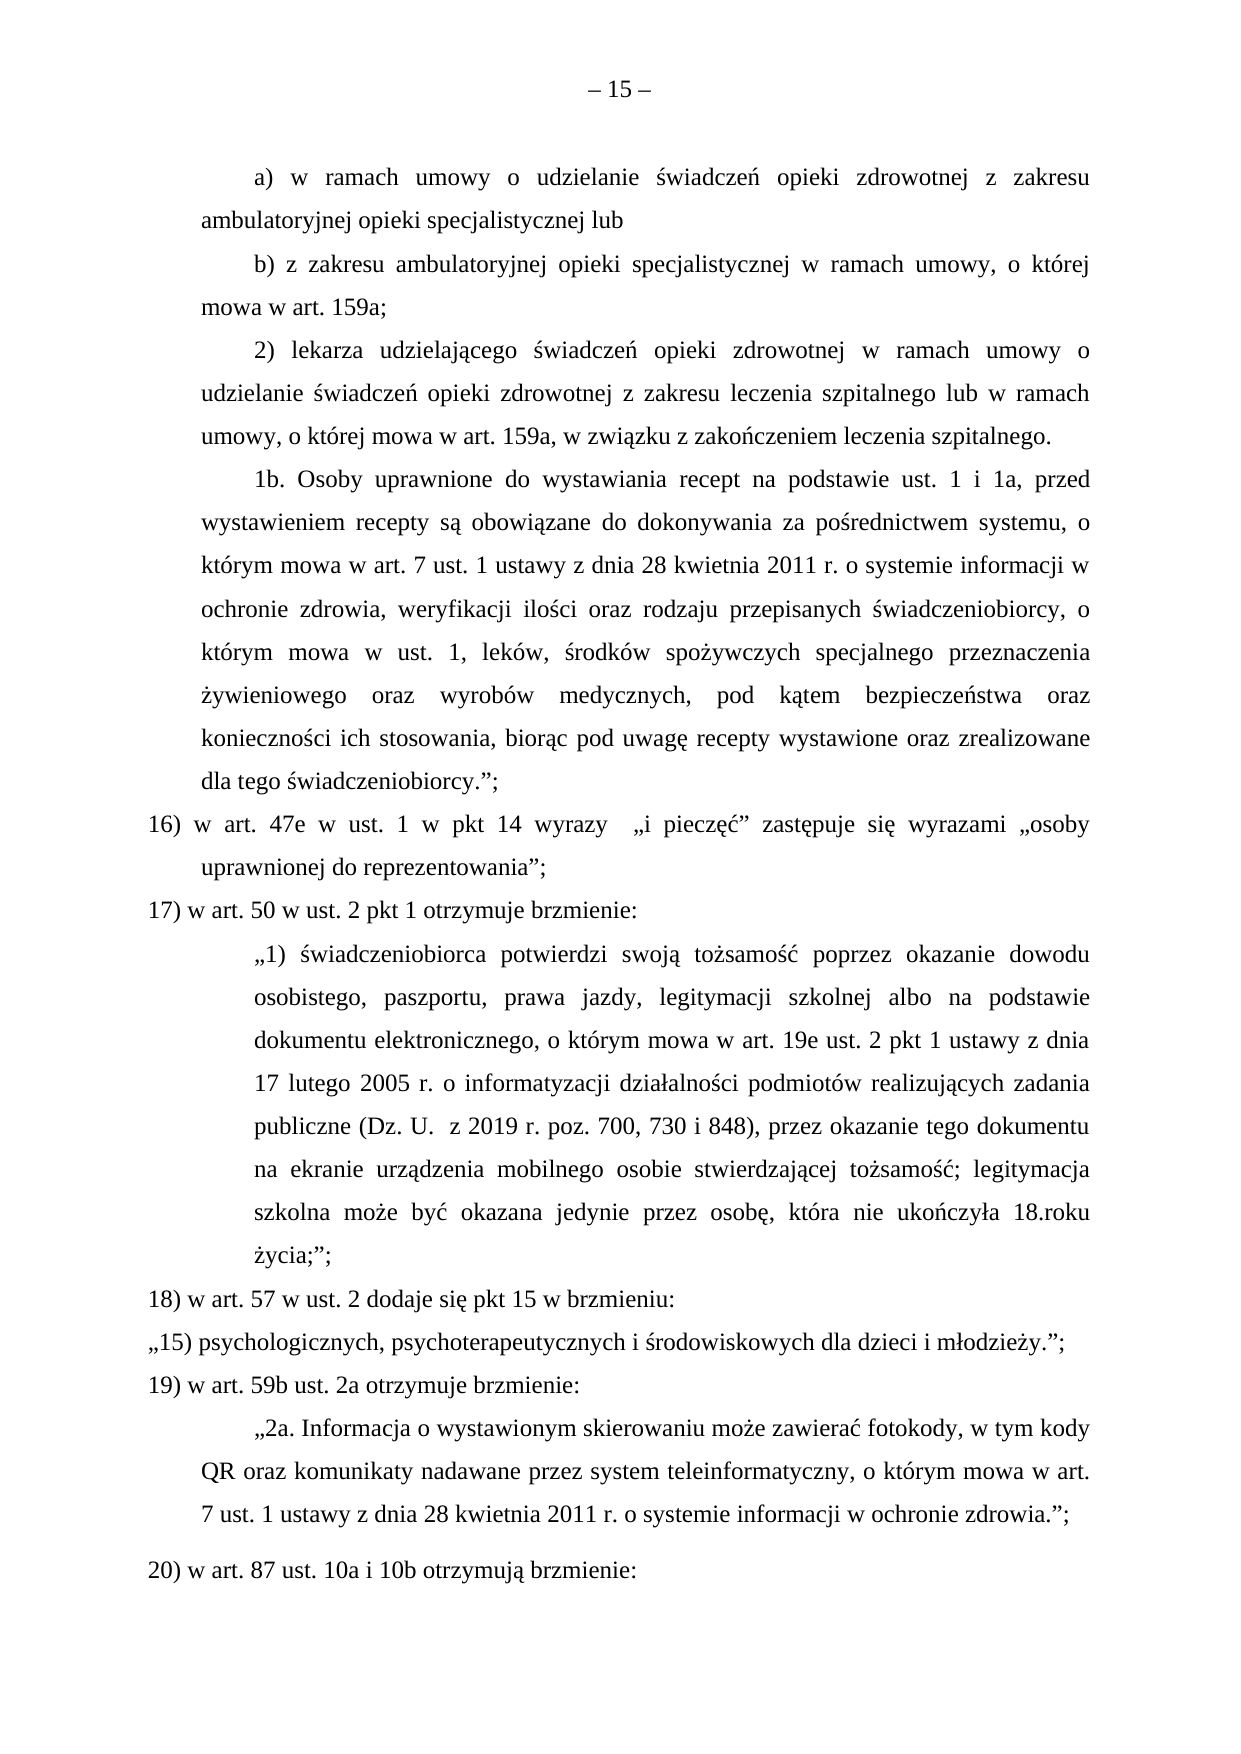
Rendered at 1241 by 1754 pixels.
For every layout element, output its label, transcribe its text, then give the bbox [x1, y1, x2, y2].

text a) w ramach umowy o udzielanie świadczeń opieki zdrowotnej z zakresu ambulatoryjnej opieki specjalistycznej lub [201, 162, 1091, 234]
text „15) psychologicznych, psychoterapeutycznych i środowiskowych dla dzieci i młodzieży.”; [148, 1327, 1091, 1356]
text „1) świadczeniobiorca potwierdzi swoją tożsamość poprzez okazanie dowodu osobistego, paszportu, prawa jazdy, legitymacji szkolnej albo na podstawie dokumentu elektronicznego, o którym mowa w art. 19e ust. 2 pkt 1 ustawy z dnia 17 lutego 2005 r. o informatyzacji działalności podmiotów realizujących zadania publiczne (Dz. U. z 2019 r. poz. 700, 730 i 848), przez okazanie tego dokumentu na ekranie urządzenia mobilnego osobie stwierdzającej tożsamość; legitymacja szkolna może być okazana jedynie przez osobę, która nie ukończyła 18.roku życia;”; [254, 939, 1091, 1269]
text b) z zakresu ambulatoryjnej opieki specjalistycznej w ramach umowy, o której mowa w art. 159a; [201, 249, 1091, 321]
text 19) w art. 59b ust. 2a otrzymuje brzmienie: [148, 1370, 1091, 1399]
text 17) w art. 50 w ust. 2 pkt 1 otrzymuje brzmienie: [148, 896, 1091, 924]
text 16) w art. 47e w ust. 1 w pkt 14 wyrazy „i pieczęć” zastępuje się wyrazami „osoby uprawnionej do reprezentowania”; [148, 809, 1091, 881]
text 2) lekarza udzielającego świadczeń opieki zdrowotnej w ramach umowy o udzielanie świadczeń opieki zdrowotnej z zakresu leczenia szpitalnego lub w ramach umowy, o której mowa w art. 159a, w związku z zakończeniem leczenia szpitalnego. [201, 335, 1091, 450]
text 20) w art. 87 ust. 10a i 10b otrzymują brzmienie: [148, 1555, 1091, 1584]
text 1b. Osoby uprawnione do wystawiania recept na podstawie ust. 1 i 1a, przed wystawieniem recepty są obowiązane do dokonywania za pośrednictwem systemu, o którym mowa w art. 7 ust. 1 ustawy z dnia 28 kwietnia 2011 r. o systemie informacji w ochronie zdrowia, weryfikacji ilości oraz rodzaju przepisanych świadczeniobiorcy, o którym mowa w ust. 1, leków, środków spożywczych specjalnego przeznaczenia żywieniowego oraz wyrobów medycznych, pod kątem bezpieczeństwa oraz konieczności ich stosowania, biorąc pod uwagę recepty wystawione oraz zrealizowane dla tego świadczeniobiorcy.”; [201, 464, 1091, 795]
text 18) w art. 57 w ust. 2 dodaje się pkt 15 w brzmieniu: [148, 1284, 1091, 1312]
text „2a. Informacja o wystawionym skierowaniu może zawierać fotokody, w tym kody QR oraz komunikaty nadawane przez system teleinformatyczny, o którym mowa w art. 7 ust. 1 ustawy z dnia 28 kwietnia 2011 r. o systemie informacji w ochronie zdrowia.”; [201, 1413, 1091, 1528]
